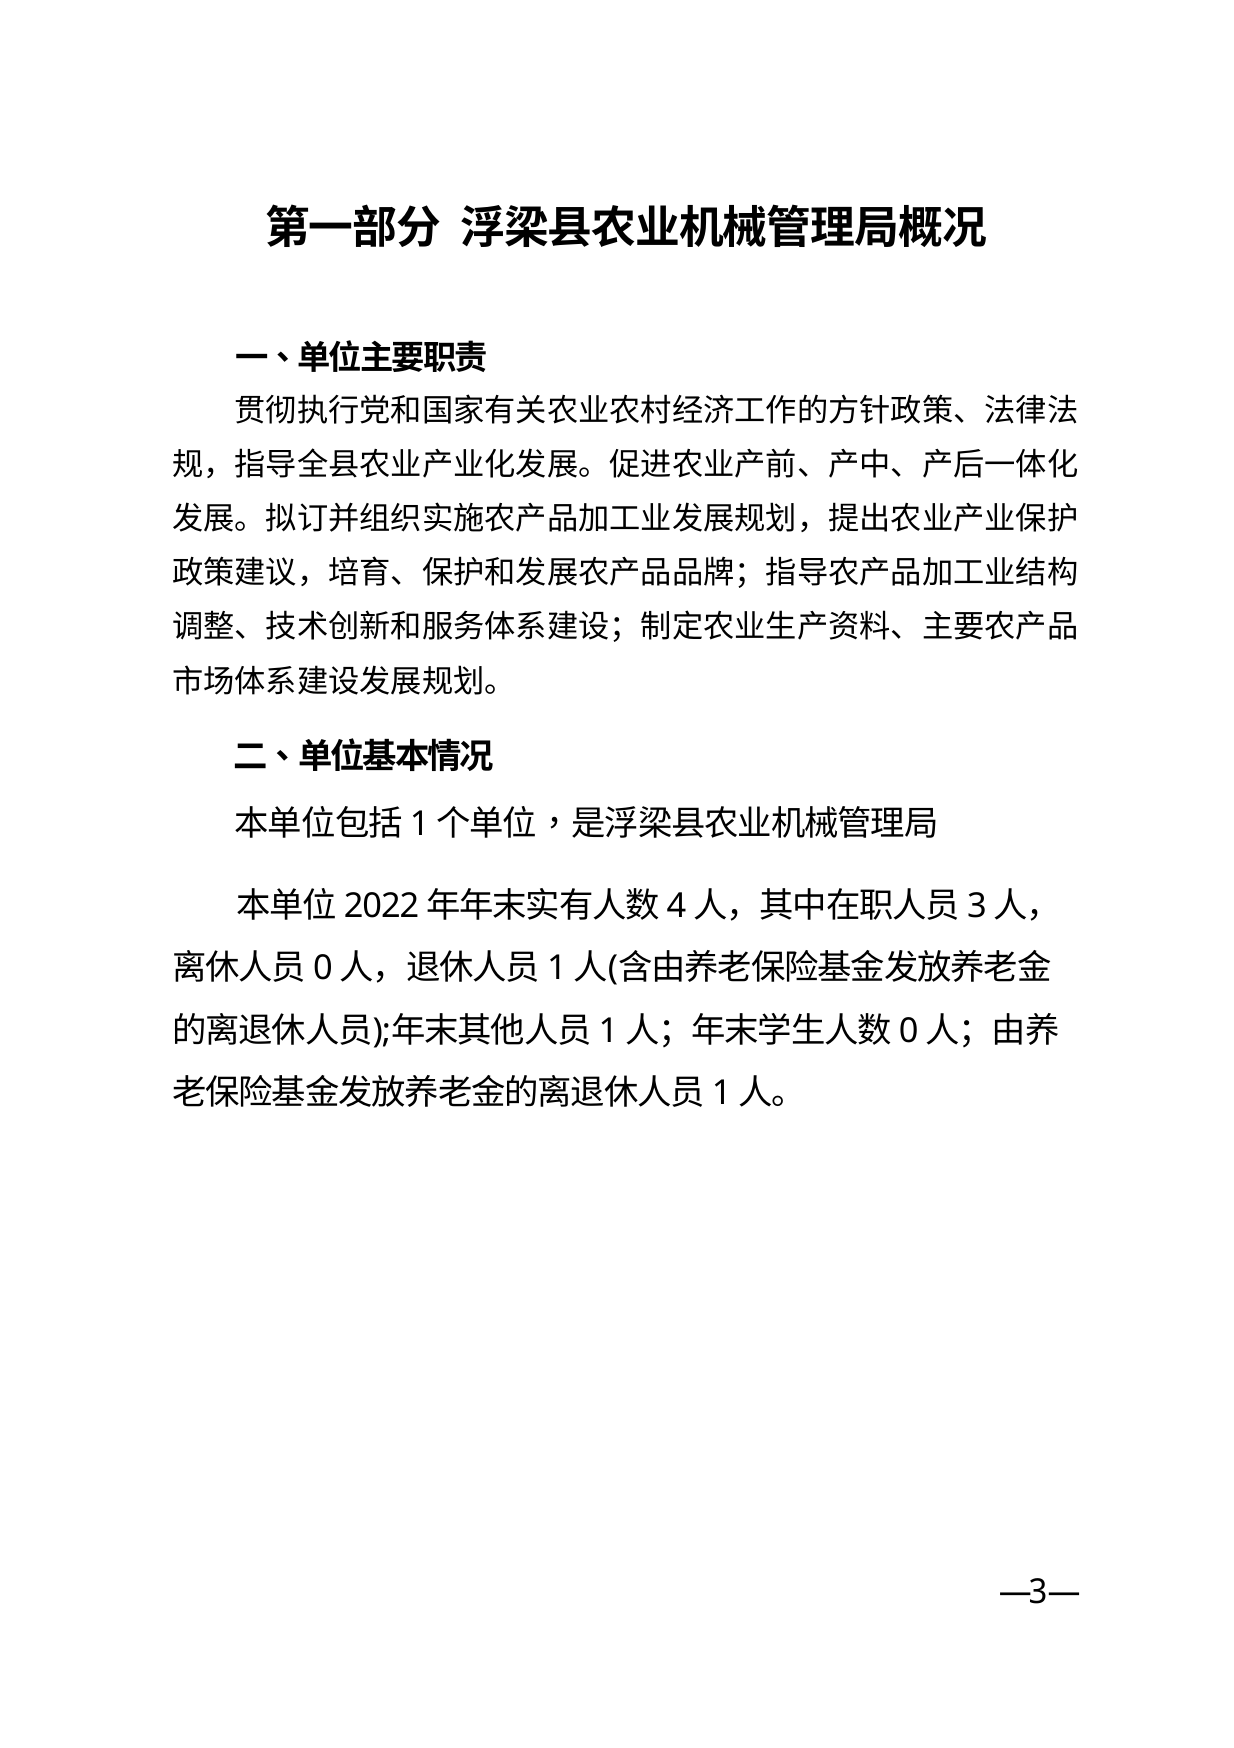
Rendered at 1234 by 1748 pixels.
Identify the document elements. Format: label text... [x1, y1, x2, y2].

text 本单位包括1个单位，是浮梁县农业机械管理局 [234, 799, 1081, 845]
text 一、单位主要职责 [235, 336, 1081, 378]
text 二、单位基本情况 [172, 734, 1081, 777]
text 第一部分 浮梁县农业机械管理局概况 [172, 196, 1081, 256]
text 贯彻执行党和国家有关农业农村经济工作的方针政策、法律法规，指导全县农业产业化发展。促进农业产前、产中、产后一体化发展。拟订并组织实施农产品加工业发展规划，提出农业产业保护政策建议，培育、保护和发展农产品品牌；指导农产品加工业结构调整、技术创新和服务体系建设；制定农业生产资料、主要农产品市场体系建设发展规划。 [172, 378, 1081, 703]
text 本单位2022年年末实有人数4人，其中在职人员3人，离休人员0人，退休人员1人(含由养老保险基金发放养老金的离退休人员);年末其他人员1人；年末学生人数0人；由养老保险基金发放养老金的离退休人员1人。 [172, 867, 1081, 1117]
